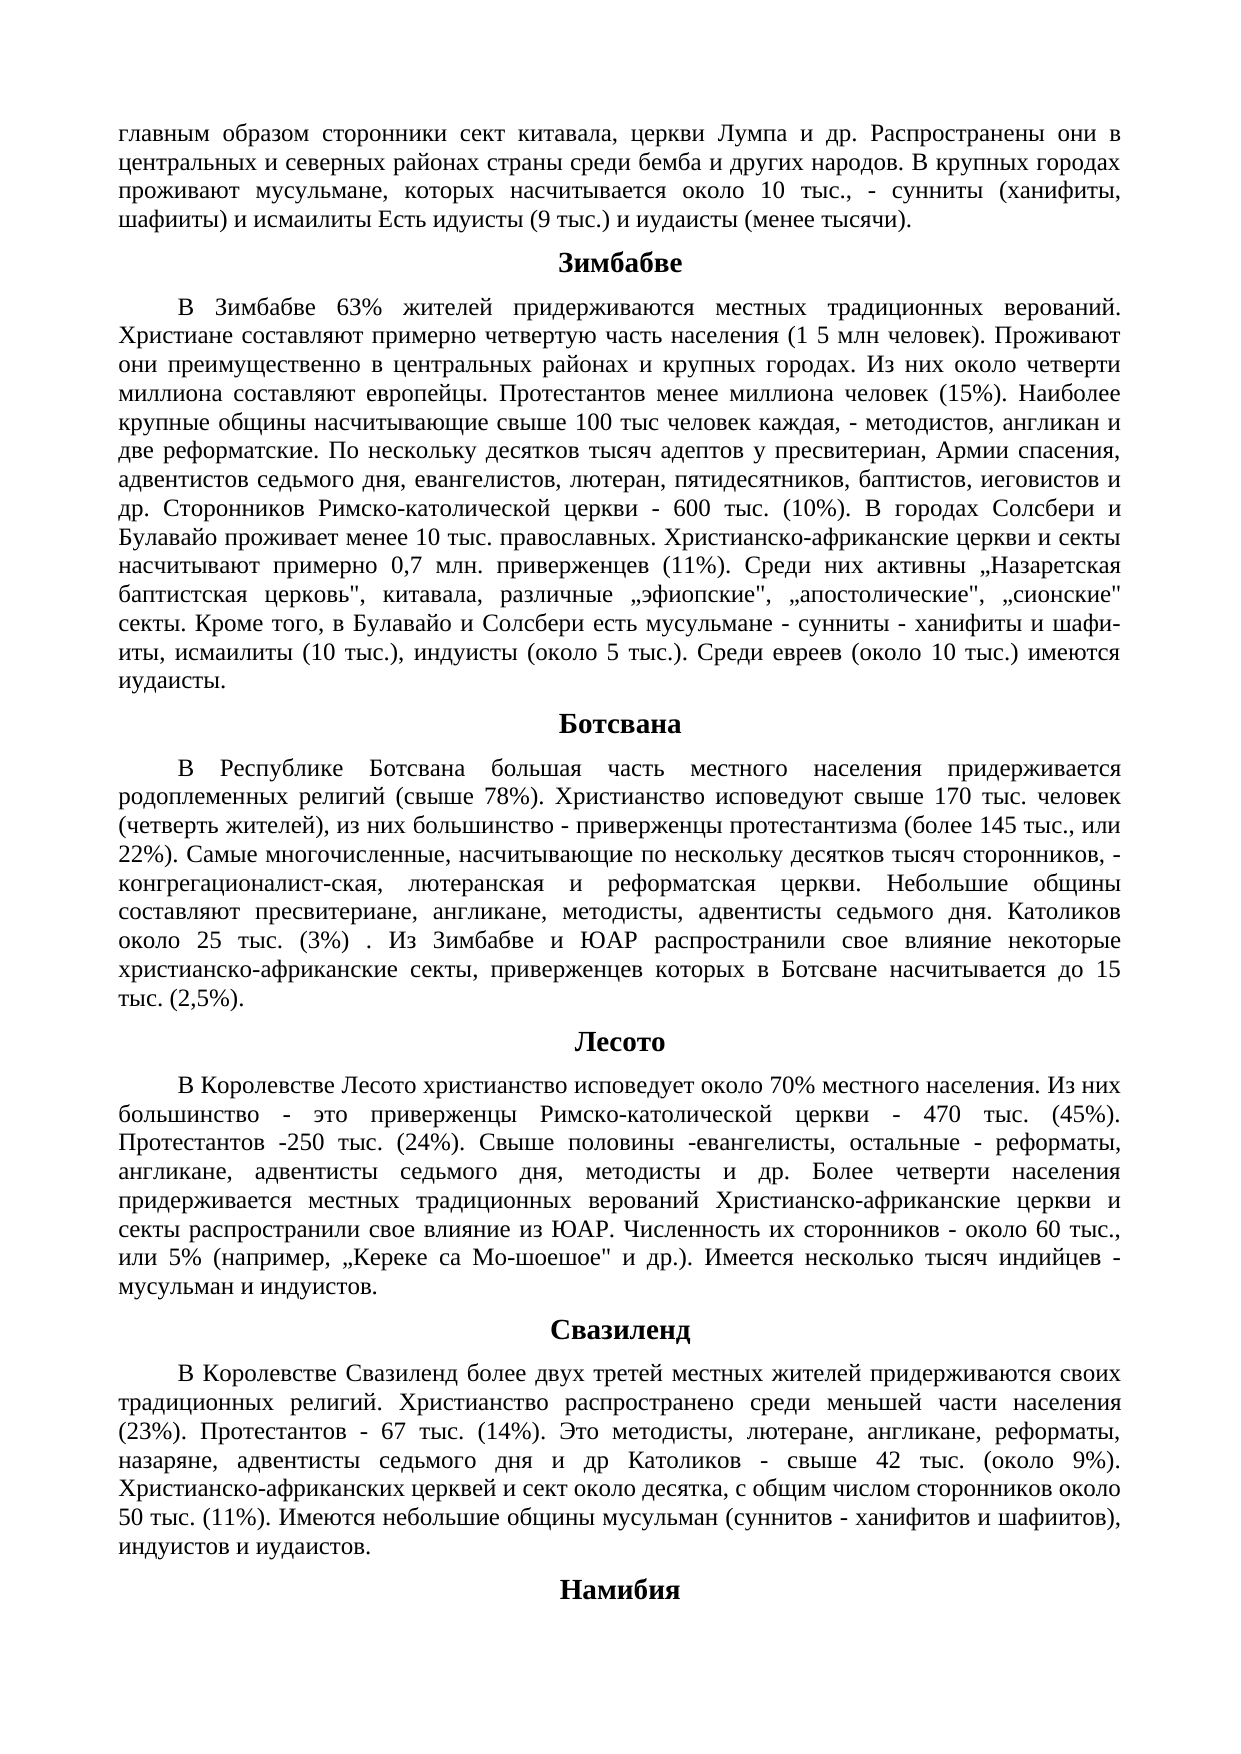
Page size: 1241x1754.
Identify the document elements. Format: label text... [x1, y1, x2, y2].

text В Зимбабве 63% жителей придерживаются местных традиционных верований. Христиане составляют примерно четвертую часть населения (1 5 млн человек). Проживают они преимущественно в центральных районах и крупных городах. Из них около четверти миллиона составляют европейцы. Протестантов менее миллиона человек (15%). Наиболее крупные общины насчитывающие свыше 100 тыс человек каждая, - методистов, англикан и две реформатские. По нескольку десятков тысяч адептов у пресвитериан, Армии спасения, адвентистов седьмого дня, евангелистов, лютеран, пятидесятников, баптистов, иеговистов и др. Сторонников Римско-католической церкви - 600 тыс. (10%). В городах Солсбери и Булавайо проживает менее 10 тыс. православных. Христианско-африканские церкви и секты насчитывают примерно 0,7 млн. приверженцев (11%). Среди них активны „Назаретская баптистская церковь", китавала, различные „эфиопские", „апостолические", „сионские" секты. Кроме того, в Булавайо и Солсбери есть мусульмане - сунниты - ханифиты и шафи-иты, исмаилиты (10 тыс.), индуисты (около 5 тыс.). Среди евреев (около 10 тыс.) имеются иудаисты. [118, 292, 1122, 694]
text Лесото [118, 1024, 1122, 1057]
text Зимбабве [118, 246, 1122, 279]
text В Королевстве Лесото христианство исповедует около 70% местного населения. Из них большинство - это приверженцы Римско-католической церкви - 470 тыс. (45%). Протестантов -250 тыс. (24%). Свыше половины -евангелисты, остальные - реформаты, англикане, адвентисты седьмого дня, методисты и др. Более четверти населения придерживается местных традиционных верований Христианско-африканские церкви и секты распространили свое влияние из ЮАР. Численность их сторонников - около 60 тыс., или 5% (например, „Кереке са Мо-шоешое" и др.). Имеется несколько тысяч индийцев - мусульман и индуистов. [118, 1070, 1122, 1300]
text Свазиленд [118, 1312, 1122, 1346]
text В Королевстве Свазиленд более двух третей местных жителей придерживаются своих традиционных религий. Христианство распространено среди меньшей части населения (23%). Протестантов - 67 тыс. (14%). Это методисты, лютеране, англикане, реформаты, назаряне, адвентисты седьмого дня и др Католиков - свыше 42 тыс. (около 9%). Христианско-африканских церквей и сект около десятка, с общим числом сторонников около 50 тыс. (11%). Имеются небольшие общины мусульман (суннитов - ханифитов и шафиитов), индуистов и иудаистов. [118, 1358, 1122, 1560]
text В Республике Ботсвана большая часть местного населения придерживается родоплеменных религий (свыше 78%). Христианство исповедуют свыше 170 тыс. человек (четверть жителей), из них большинство - приверженцы протестантизма (более 145 тыс., или 22%). Самые многочисленные, насчитывающие по нескольку десятков тысяч сторонников, - конгрегационалист-ская, лютеранская и реформатская церкви. Небольшие общины составляют пресвитериане, англикане, методисты, адвентисты седьмого дня. Католиков около 25 тыс. (3%) . Из Зимбабве и ЮАР распространили свое влияние некоторые христианско-африканские секты, приверженцев которых в Ботсване насчитывается до 15 тыс. (2,5%). [118, 753, 1122, 1011]
text Ботсвана [118, 707, 1122, 740]
text Намибия [118, 1572, 1122, 1606]
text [118, 118, 1122, 233]
